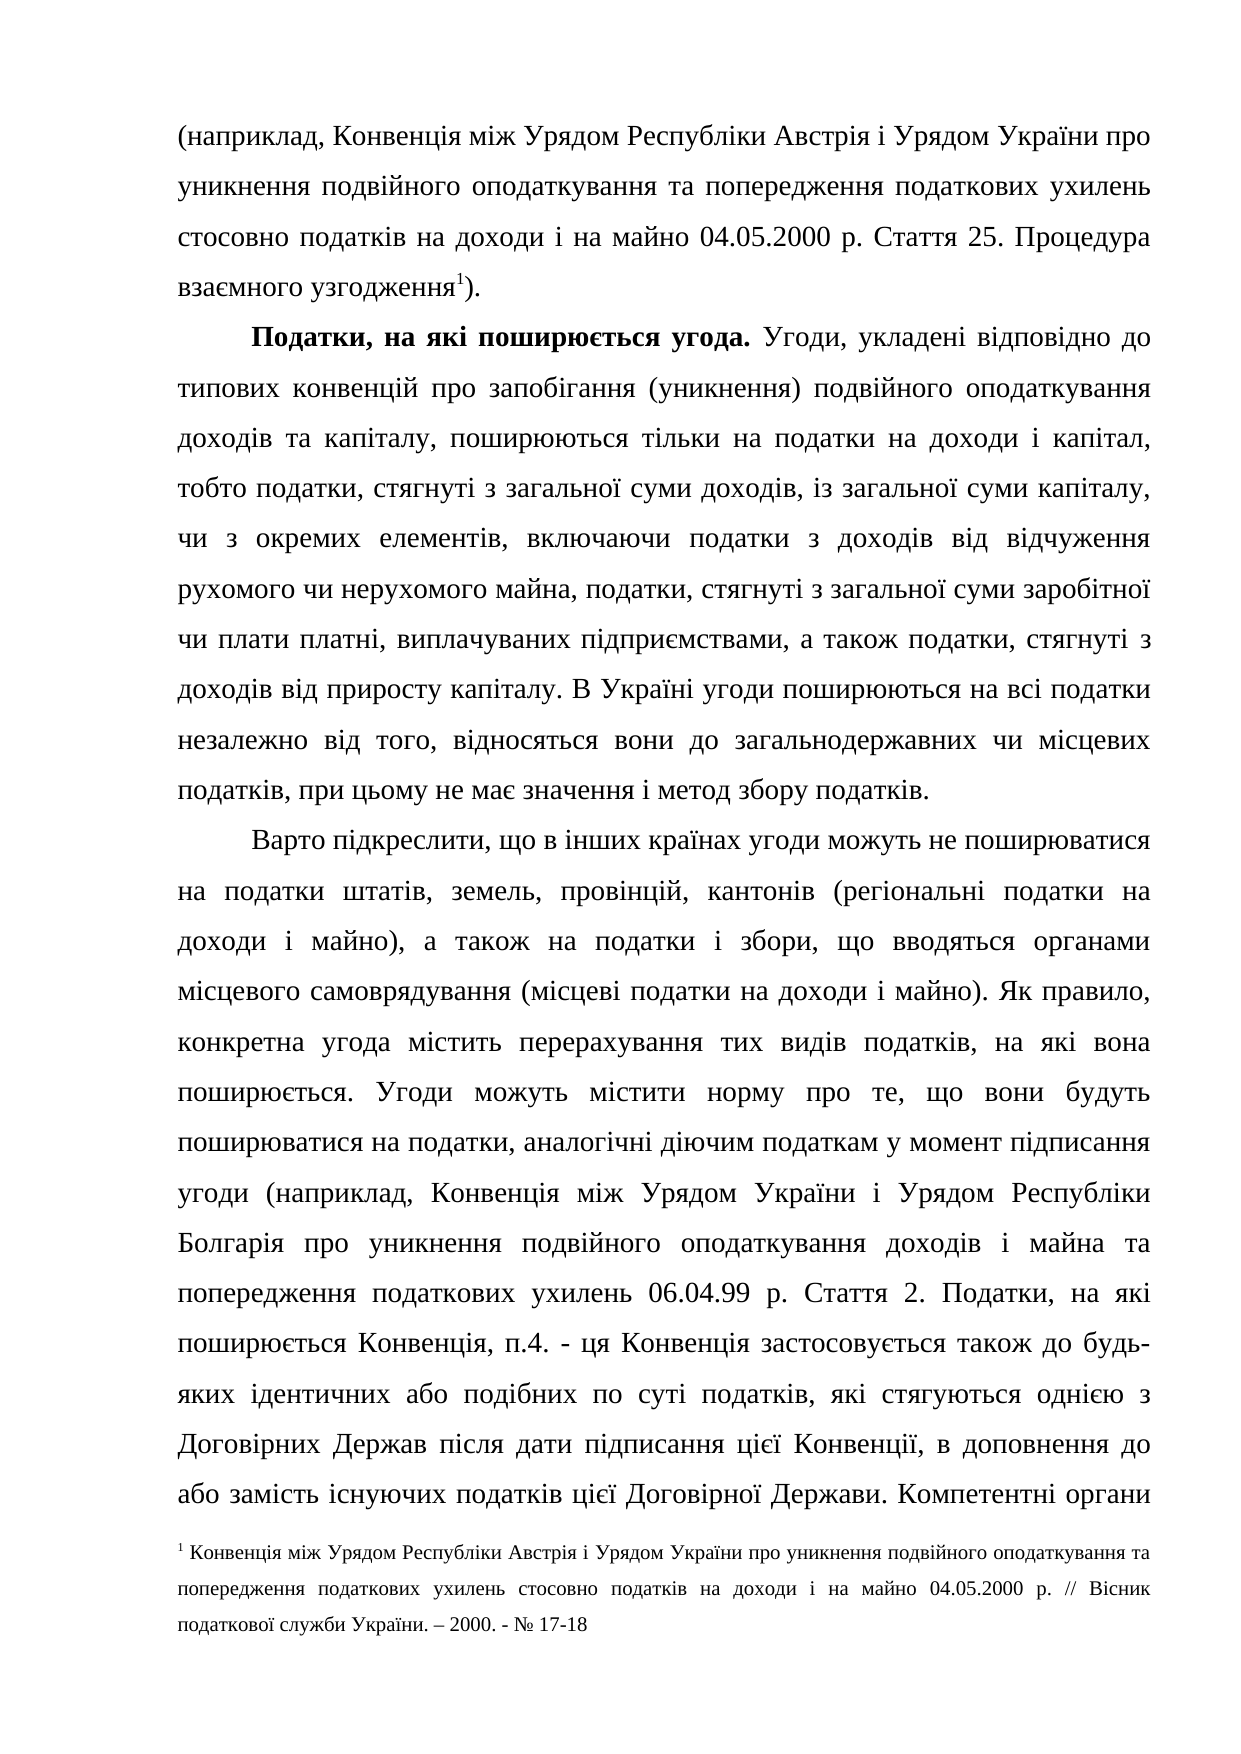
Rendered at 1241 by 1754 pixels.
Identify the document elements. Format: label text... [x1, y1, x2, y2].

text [177, 118, 1152, 303]
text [177, 822, 1152, 1510]
text Податки, на які поширюється угода. Угоди, укладені відповідно до типових конвенцій про запобігання (уникнення) подвійного оподаткування доходів та капіталу, поширюються тільки на податки на доходи і капітал, тобто податки, стягнуті з загальної суми доходів, із загальної суми капіталу, чи з окремих елементів, включаючи податки з доходів від відчуження рухомого чи нерухомого майна, податки, стягнуті з загальної суми заробітної чи плати платні, виплачуваних підприємствами, а також податки, стягнуті з доходів від приросту капіталу. В Україні угоди поширюються на всі податки незалежно від того, відносяться вони до загальнодержавних чи місцевих податків, при цьому не має значення і метод збору податків. [177, 319, 1152, 806]
